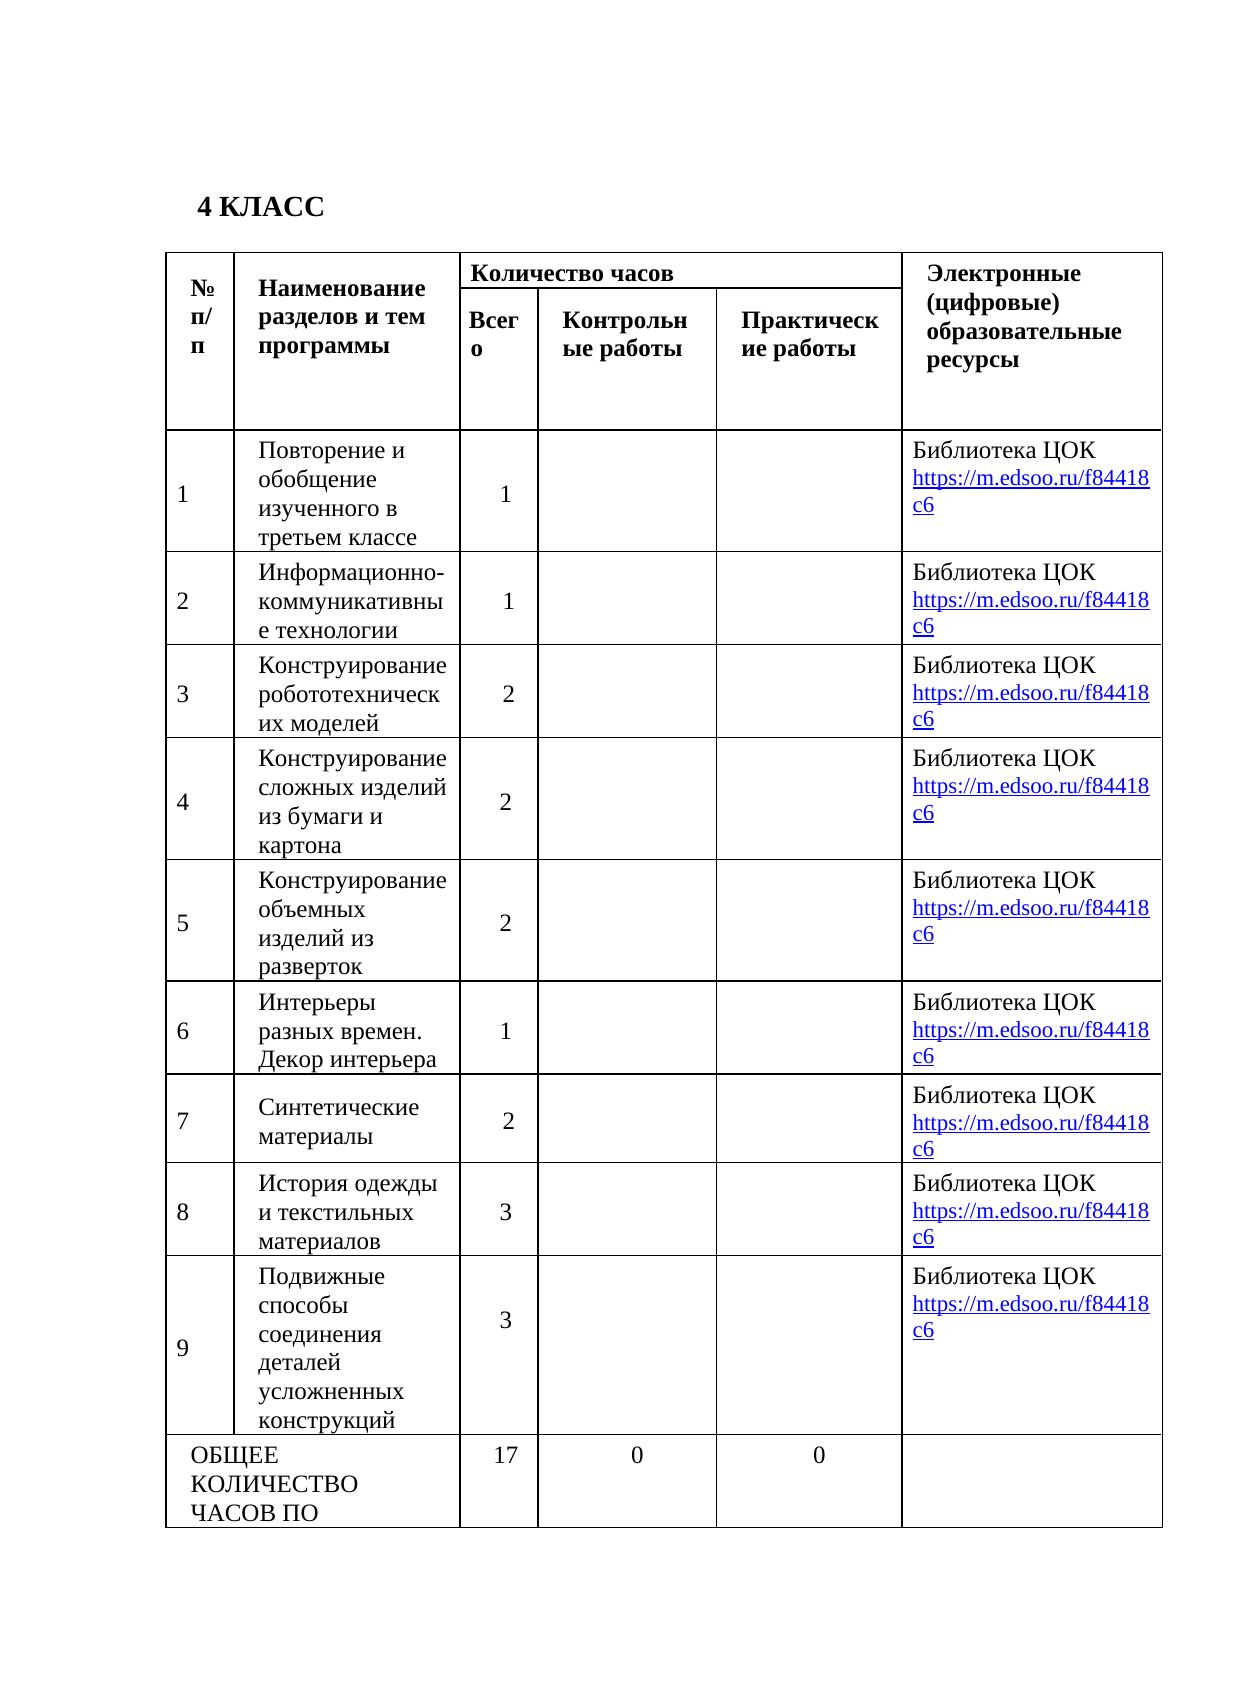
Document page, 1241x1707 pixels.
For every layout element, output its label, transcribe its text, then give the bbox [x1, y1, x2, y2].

table_cell [539, 738, 716, 858]
table_cell 3 [461, 1256, 537, 1434]
table_cell [903, 1434, 1162, 1527]
table_cell [539, 860, 716, 980]
table_cell Практические работы [717, 289, 901, 429]
table_cell [717, 645, 901, 737]
table_cell 4 [167, 738, 233, 858]
table_cell 1 [461, 431, 537, 551]
table_cell Конструирование объемных изделий из разверток [235, 860, 459, 980]
table_cell Библиотека ЦОК https://m.edsoo.ru/f84418c6 [903, 551, 1162, 644]
table_cell [539, 431, 716, 551]
table_header Электронные (цифровые) образовательные ресурсы [903, 253, 1162, 429]
table_header № п/п [167, 253, 233, 429]
table_cell [539, 1075, 716, 1161]
table_cell [539, 982, 716, 1073]
table_cell 17 [461, 1435, 537, 1527]
table_cell [539, 1163, 716, 1254]
table_cell 1 [461, 982, 537, 1073]
table_cell [717, 1256, 901, 1434]
table_cell Конструирование сложных изделий из бумаги и картона [235, 738, 459, 858]
table_cell 2 [167, 552, 233, 644]
table_cell Всего [461, 289, 537, 429]
table_cell Подвижные способы соединения деталей усложненных конструкций [235, 1256, 459, 1434]
table_cell Интерьеры разных времен. Декор интерьера [235, 982, 459, 1073]
table_cell Библиотека ЦОК https://m.edsoo.ru/f84418c6 [903, 1073, 1162, 1161]
table_cell [539, 1256, 716, 1434]
table_cell [717, 552, 901, 644]
table_header Наименование разделов и тем программы [235, 253, 459, 429]
table_cell 0 [539, 1435, 716, 1527]
table_cell [717, 1163, 901, 1254]
table_cell 3 [167, 645, 233, 737]
table_cell 6 [167, 982, 233, 1073]
table_cell Библиотека ЦОК https://m.edsoo.ru/f84418c6 [903, 1255, 1162, 1434]
table_cell [717, 431, 901, 551]
table_cell 1 [461, 552, 537, 644]
table_cell Библиотека ЦОК https://m.edsoo.ru/f84418c6 [903, 859, 1162, 980]
table_cell 0 [717, 1435, 901, 1527]
table_cell Библиотека ЦОК https://m.edsoo.ru/f84418c6 [903, 429, 1162, 551]
table_cell Конструирование робототехнических моделей [235, 645, 459, 737]
table_cell [539, 645, 716, 737]
table_cell 8 [167, 1163, 233, 1254]
table_cell Контрольные работы [539, 289, 716, 429]
table_cell Библиотека ЦОК https://m.edsoo.ru/f84418c6 [903, 737, 1162, 858]
table_cell 3 [461, 1163, 537, 1254]
table_header Количество часов [461, 253, 901, 287]
table_cell [717, 982, 901, 1073]
table_cell Библиотека ЦОК https://m.edsoo.ru/f84418c6 [903, 644, 1162, 737]
table_cell Информационно-коммуникативные технологии [235, 552, 459, 644]
table_cell 1 [167, 431, 233, 551]
table_cell [717, 860, 901, 980]
table_cell Синтетические материалы [235, 1075, 459, 1161]
table_cell 7 [167, 1075, 233, 1161]
table_cell 2 [461, 860, 537, 980]
table_cell История одежды и текстильных материалов [235, 1163, 459, 1254]
table_cell Библиотека ЦОК https://m.edsoo.ru/f84418c6 [903, 1161, 1162, 1254]
table_cell 5 [167, 860, 233, 980]
table_cell [717, 1075, 901, 1161]
table_cell Библиотека ЦОК https://m.edsoo.ru/f84418c6 [903, 980, 1162, 1073]
table_cell [717, 738, 901, 858]
table_cell 2 [461, 1075, 537, 1161]
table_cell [167, 1435, 459, 1527]
table_cell 2 [461, 645, 537, 737]
text 4 КЛАСС [190, 189, 1152, 222]
table_cell 9 [167, 1256, 233, 1434]
table_cell [539, 552, 716, 644]
table_cell Повторение и обобщение изученного в третьем классе [235, 431, 459, 551]
table_cell 2 [461, 738, 537, 858]
